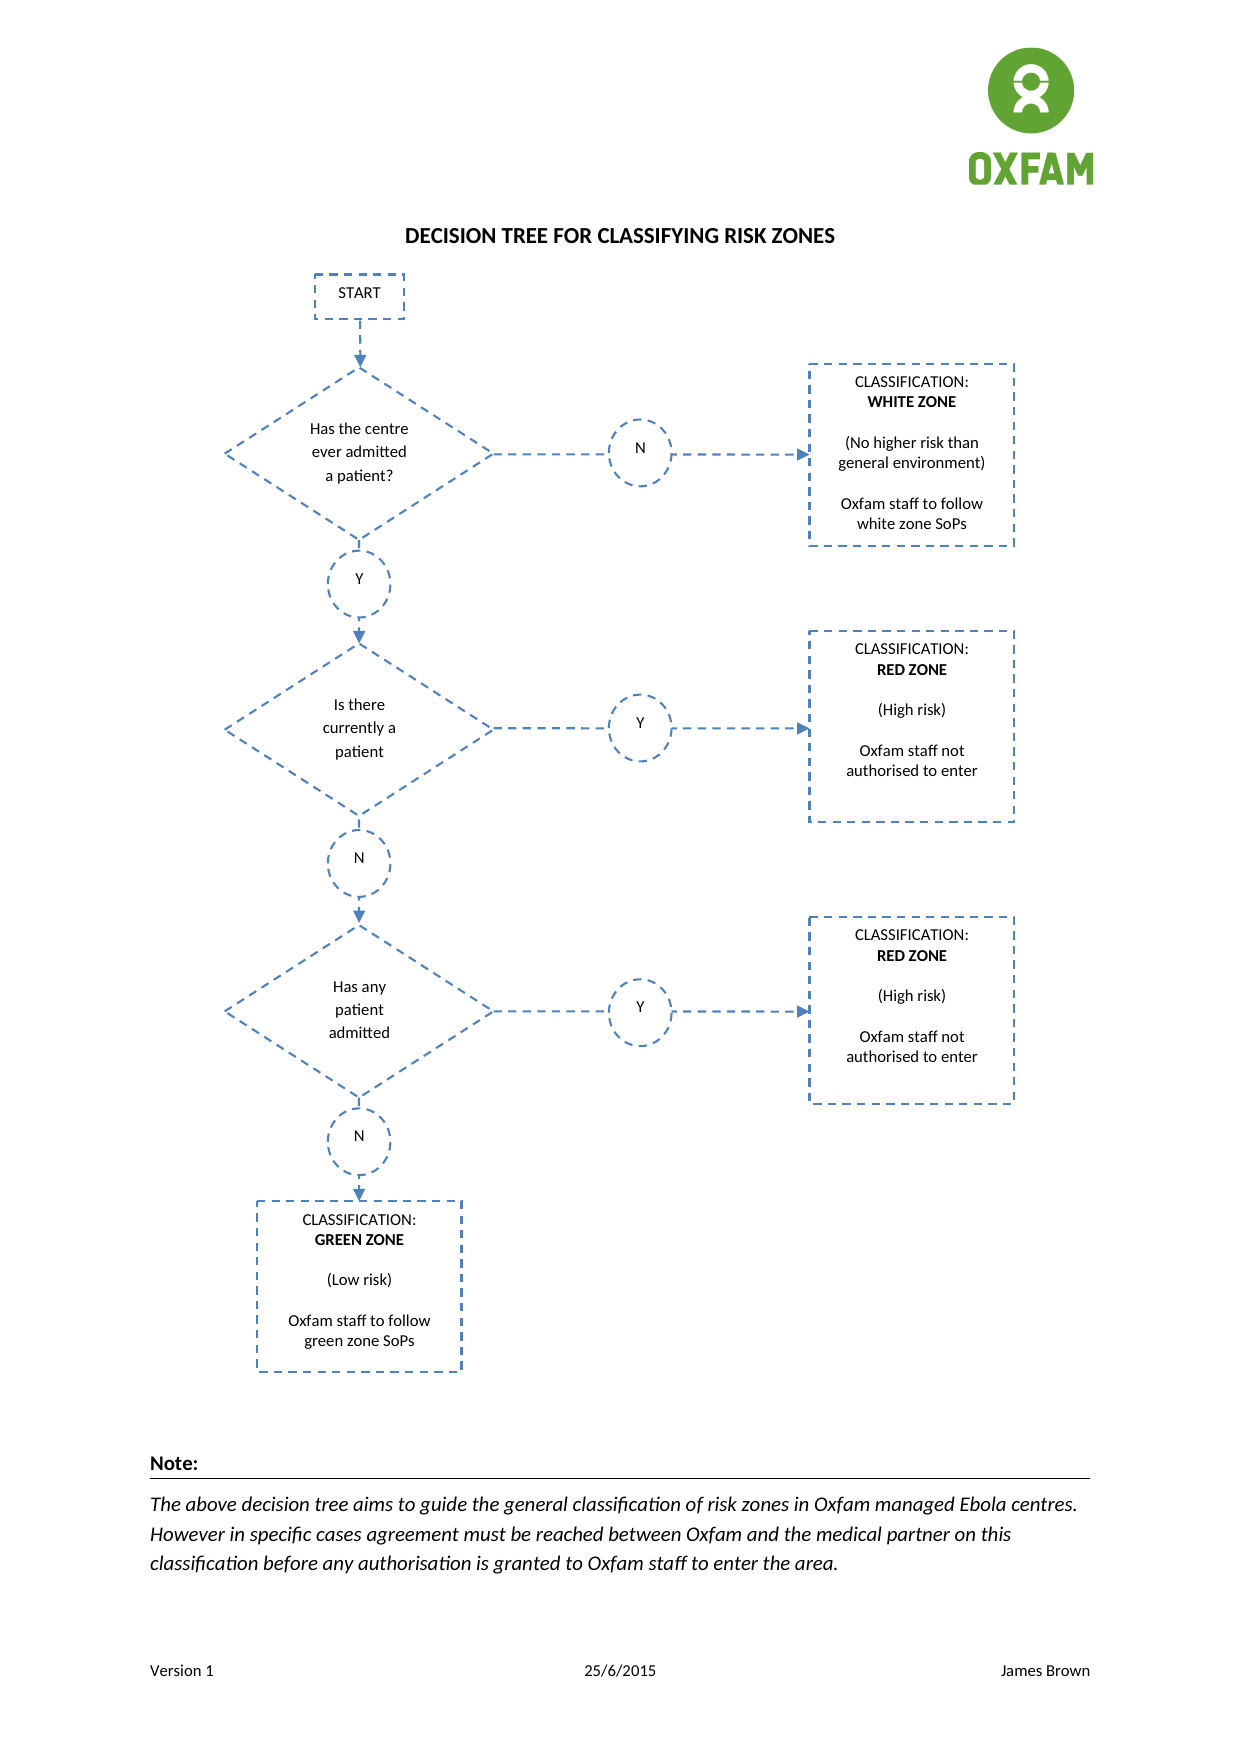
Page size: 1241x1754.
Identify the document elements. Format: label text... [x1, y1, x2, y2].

picture [967, 46, 1098, 185]
text DECISION TREE FOR CLASSIFYING RISK ZONES [150, 222, 1090, 249]
text Note: [150, 1451, 1090, 1478]
text The above decision tree aims to guide the general classification of risk zones in Oxfam managed Ebola centres. However in specific cases agreement must be reached between Oxfam and the medical partner on this classification before any authorisation is granted to Oxfam staff to enter the area. [150, 1492, 1090, 1575]
